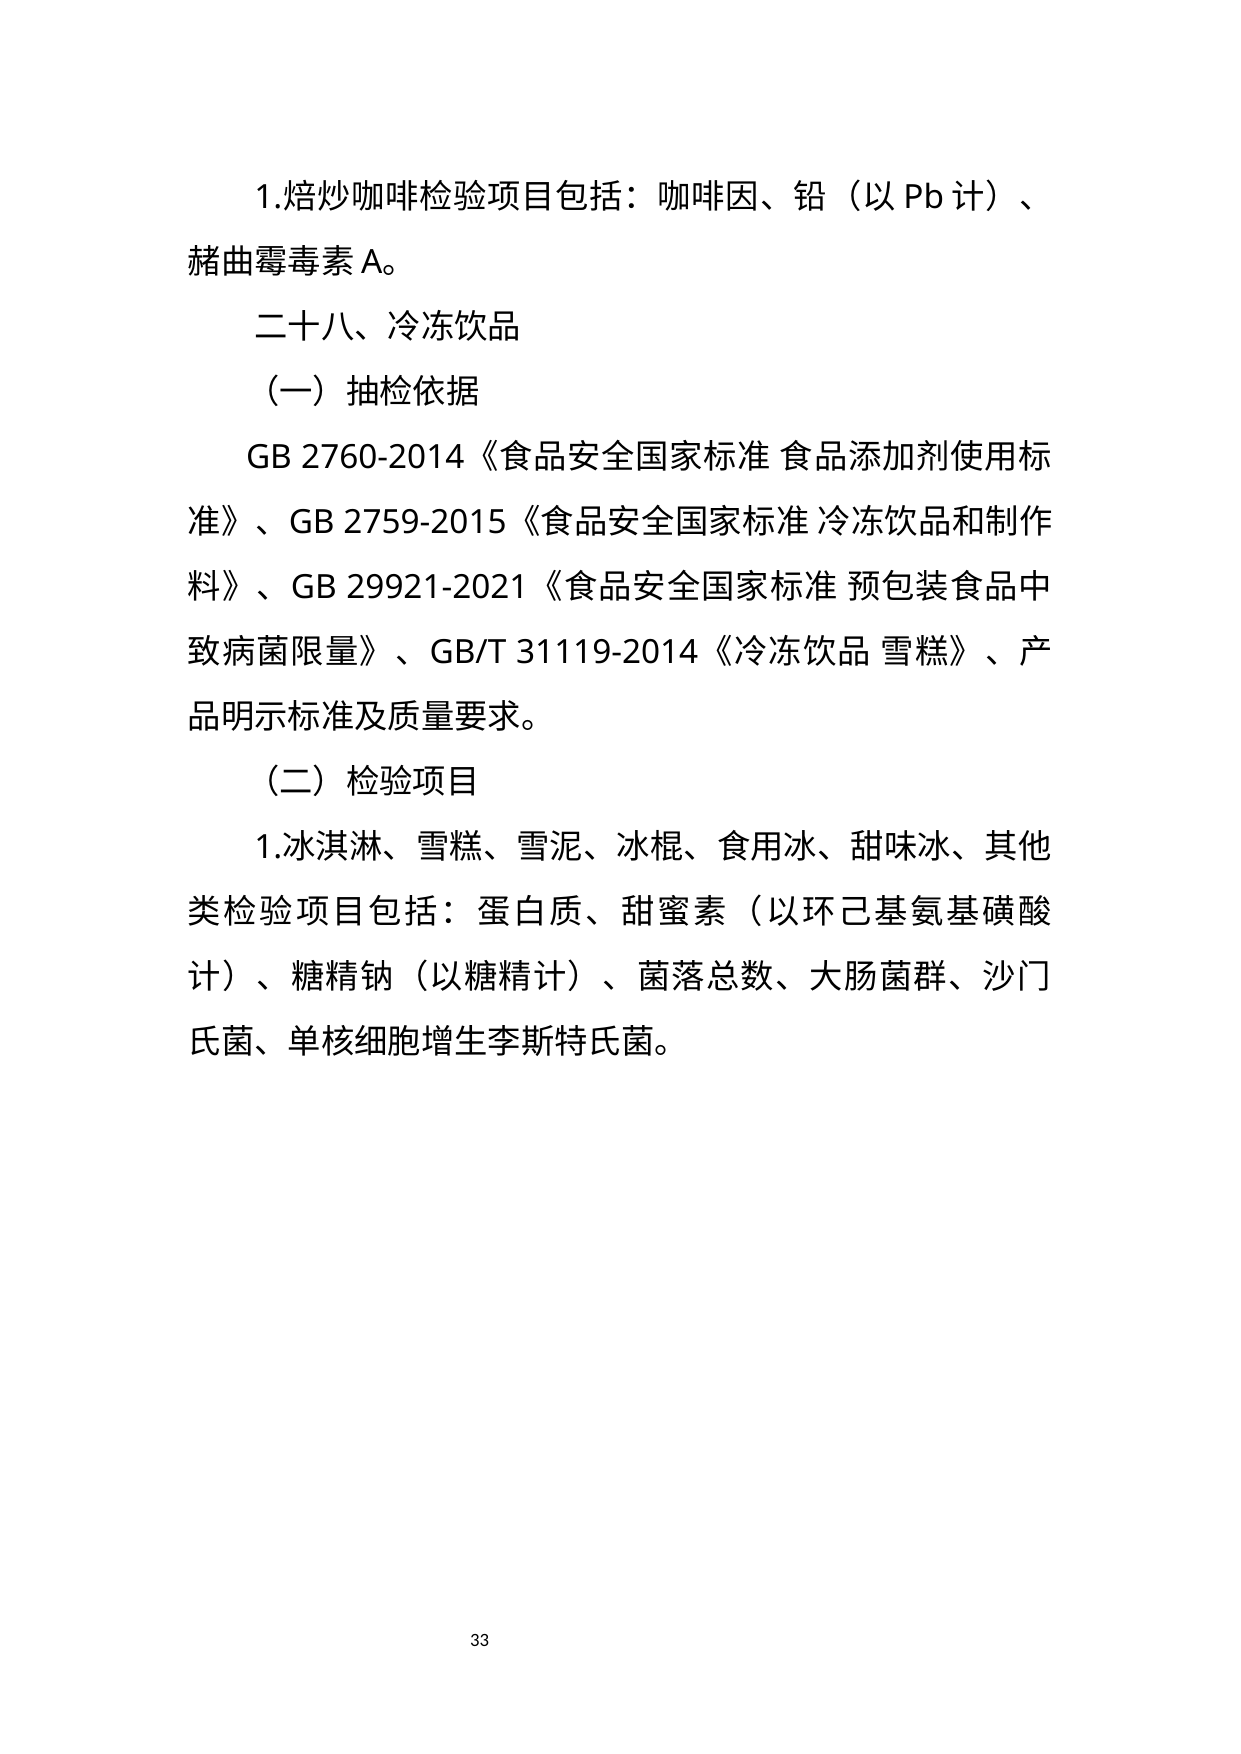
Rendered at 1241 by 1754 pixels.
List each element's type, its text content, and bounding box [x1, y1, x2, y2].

list 1.焙炒咖啡检验项目包括：咖啡因、铅（以Pb计）、赭曲霉毒素A。 [187, 162, 1053, 292]
text GB 2760-2014《食品安全国家标准 食品添加剂使用标准》、GB 2759-2015《食品安全国家标准 冷冻饮品和制作料》、GB 29921-2021《食品安全国家标准 预包装食品中致病菌限量》、GB/T 31119-2014《冷冻饮品 雪糕》、产品明示标准及质量要求。 [187, 422, 1053, 747]
text 二十八、冷冻饮品 [187, 292, 1053, 357]
text 1.冰淇淋、雪糕、雪泥、冰棍、食用冰、甜味冰、其他类检验项目包括：蛋白质、甜蜜素（以环己基氨基磺酸计）、糖精钠（以糖精计）、菌落总数、大肠菌群、沙门氏菌、单核细胞增生李斯特氏菌。 [187, 812, 1053, 1072]
text （一）抽检依据 [187, 357, 1053, 422]
text （二）检验项目 [187, 747, 1053, 812]
